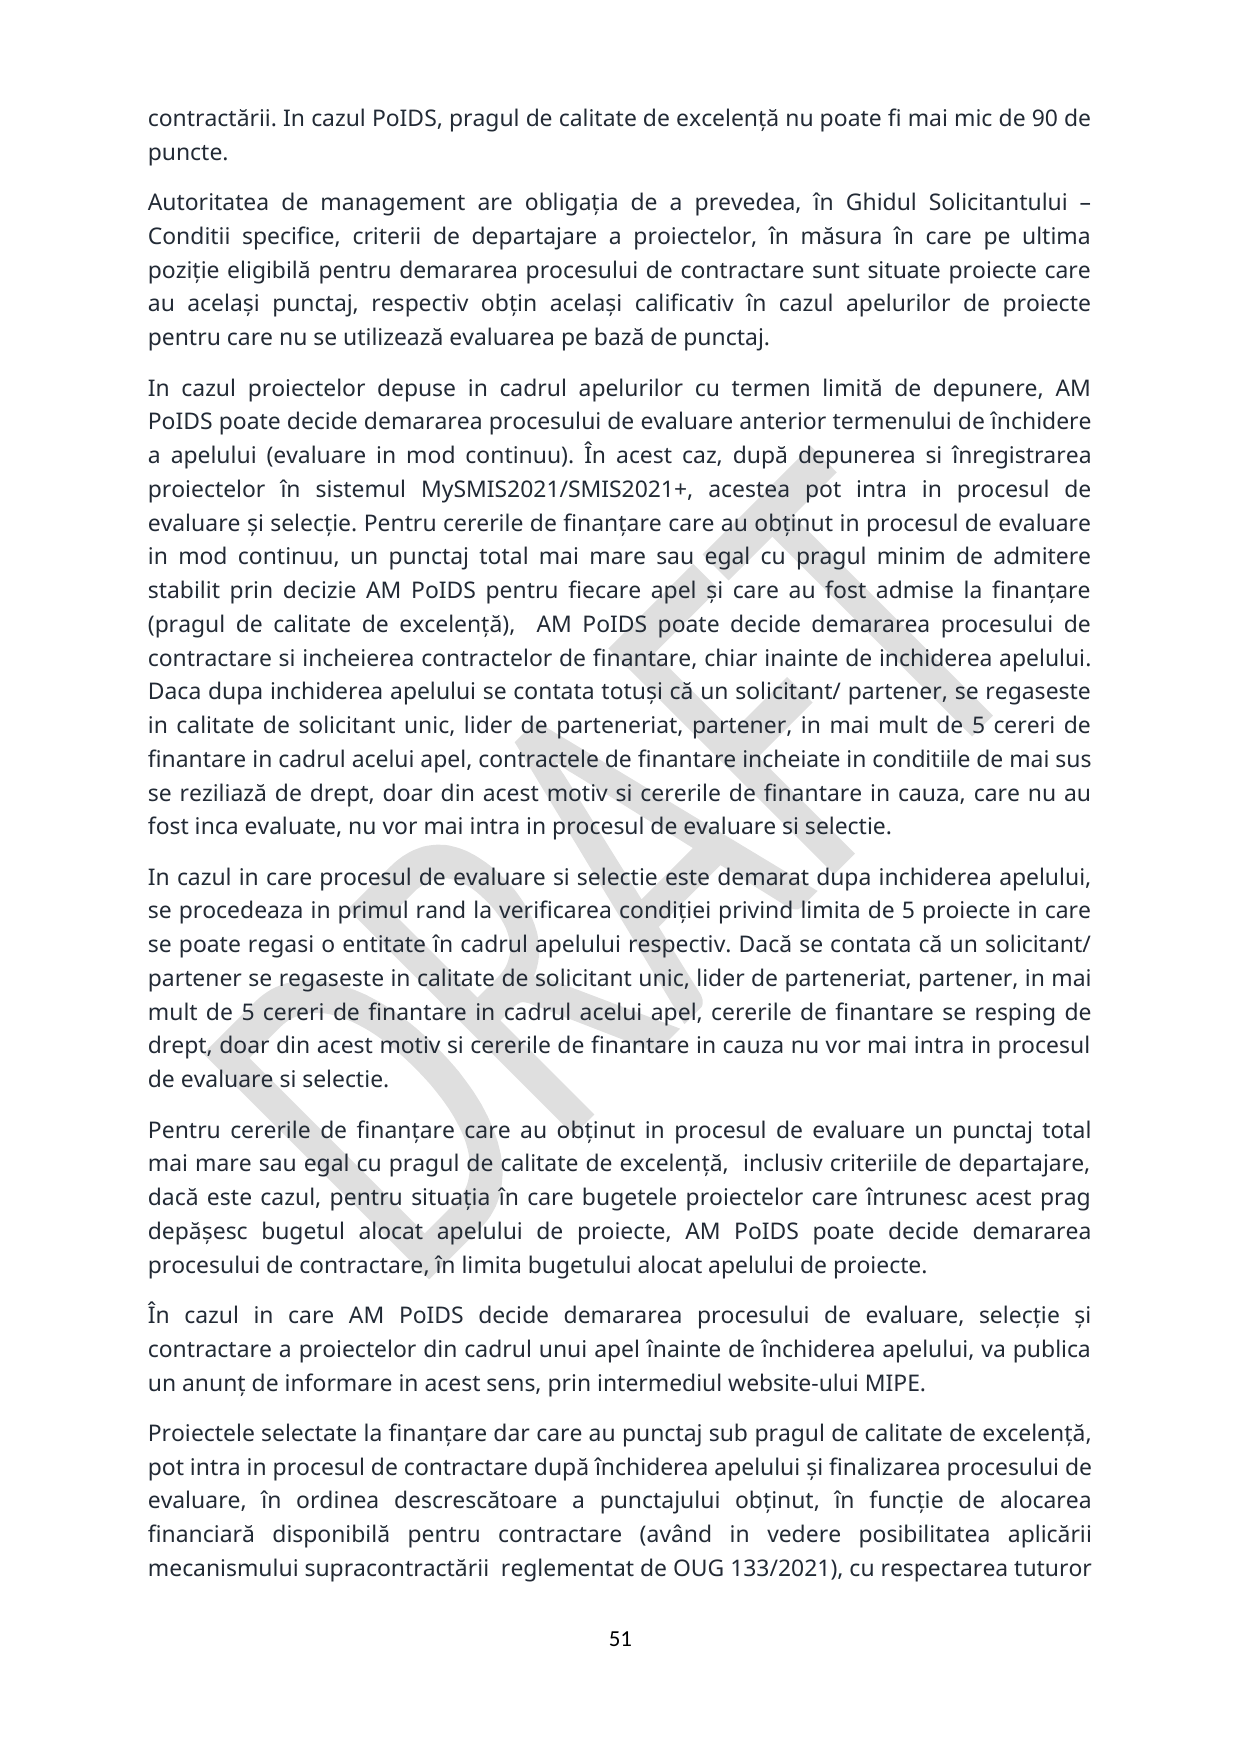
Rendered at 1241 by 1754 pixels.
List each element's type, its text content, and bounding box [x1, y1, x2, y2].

text Pentru cererile de finanțare care au obținut in procesul de evaluare un punctaj total mai mare sau egal cu pragul de calitate de excelență, inclusiv criteriile de departajare, dacă este cazul, pentru situația în care bugetele proiectelor care întrunesc acest prag depășesc bugetul alocat apelului de proiecte, AM PoIDS poate decide demararea procesului de contractare, în limita bugetului alocat apelului de proiecte. [148, 1113, 1092, 1280]
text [148, 1417, 1092, 1583]
text In cazul in care procesul de evaluare si selectie este demarat dupa inchiderea apelului, se procedeaza in primul rand la verificarea condiției privind limita de 5 proiecte in care se poate regasi o entitate în cadrul apelului respectiv. Dacă se contata că un solicitant/ partener se regaseste in calitate de solicitant unic, lider de parteneriat, partener, in mai mult de 5 cereri de finantare in cadrul acelui apel, cererile de finantare se resping de drept, doar din acest motiv si cererile de finantare in cauza nu vor mai intra in procesul de evaluare si selectie. [148, 861, 1092, 1094]
text In cazul proiectelor depuse in cadrul apelurilor cu termen limită de depunere, AM PoIDS poate decide demararea procesului de evaluare anterior termenului de închidere a apelului (evaluare in mod continuu). În acest caz, după depunerea si înregistrarea proiectelor în sistemul MySMIS2021/SMIS2021+, acestea pot intra in procesul de evaluare și selecție. Pentru cererile de finanțare care au obținut in procesul de evaluare in mod continuu, un punctaj total mai mare sau egal cu pragul minim de admitere stabilit prin decizie AM PoIDS pentru fiecare apel și care au fost admise la finanțare (pragul de calitate de excelență), AM PoIDS poate decide demararea procesului de contractare si incheierea contractelor de finantare, chiar inainte de inchiderea apelului. Daca dupa inchiderea apelului se contata totuși că un solicitant/ partener, se regaseste in calitate de solicitant unic, lider de parteneriat, partener, in mai mult de 5 cereri de finantare in cadrul acelui apel, contractele de finantare incheiate in conditiile de mai sus se reziliază de drept, doar din acest motiv si cererile de finantare in cauza, care nu au fost inca evaluate, nu vor mai intra in procesul de evaluare si selectie. [148, 371, 1092, 841]
text În cazul in care AM PoIDS decide demararea procesului de evaluare, selecție și contractare a proiectelor din cadrul unui apel înainte de închiderea apelului, va publica un anunț de informare in acest sens, prin intermediul website-ului MIPE. [148, 1299, 1092, 1398]
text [148, 102, 1092, 167]
text Autoritatea de management are obligația de a prevedea, în Ghidul Solicitantului – Conditii specifice, criterii de departajare a proiectelor, în măsura în care pe ultima poziție eligibilă pentru demararea procesului de contractare sunt situate proiecte care au același punctaj, respectiv obțin același calificativ în cazul apelurilor de proiecte pentru care nu se utilizează evaluarea pe bază de punctaj. [148, 186, 1092, 352]
